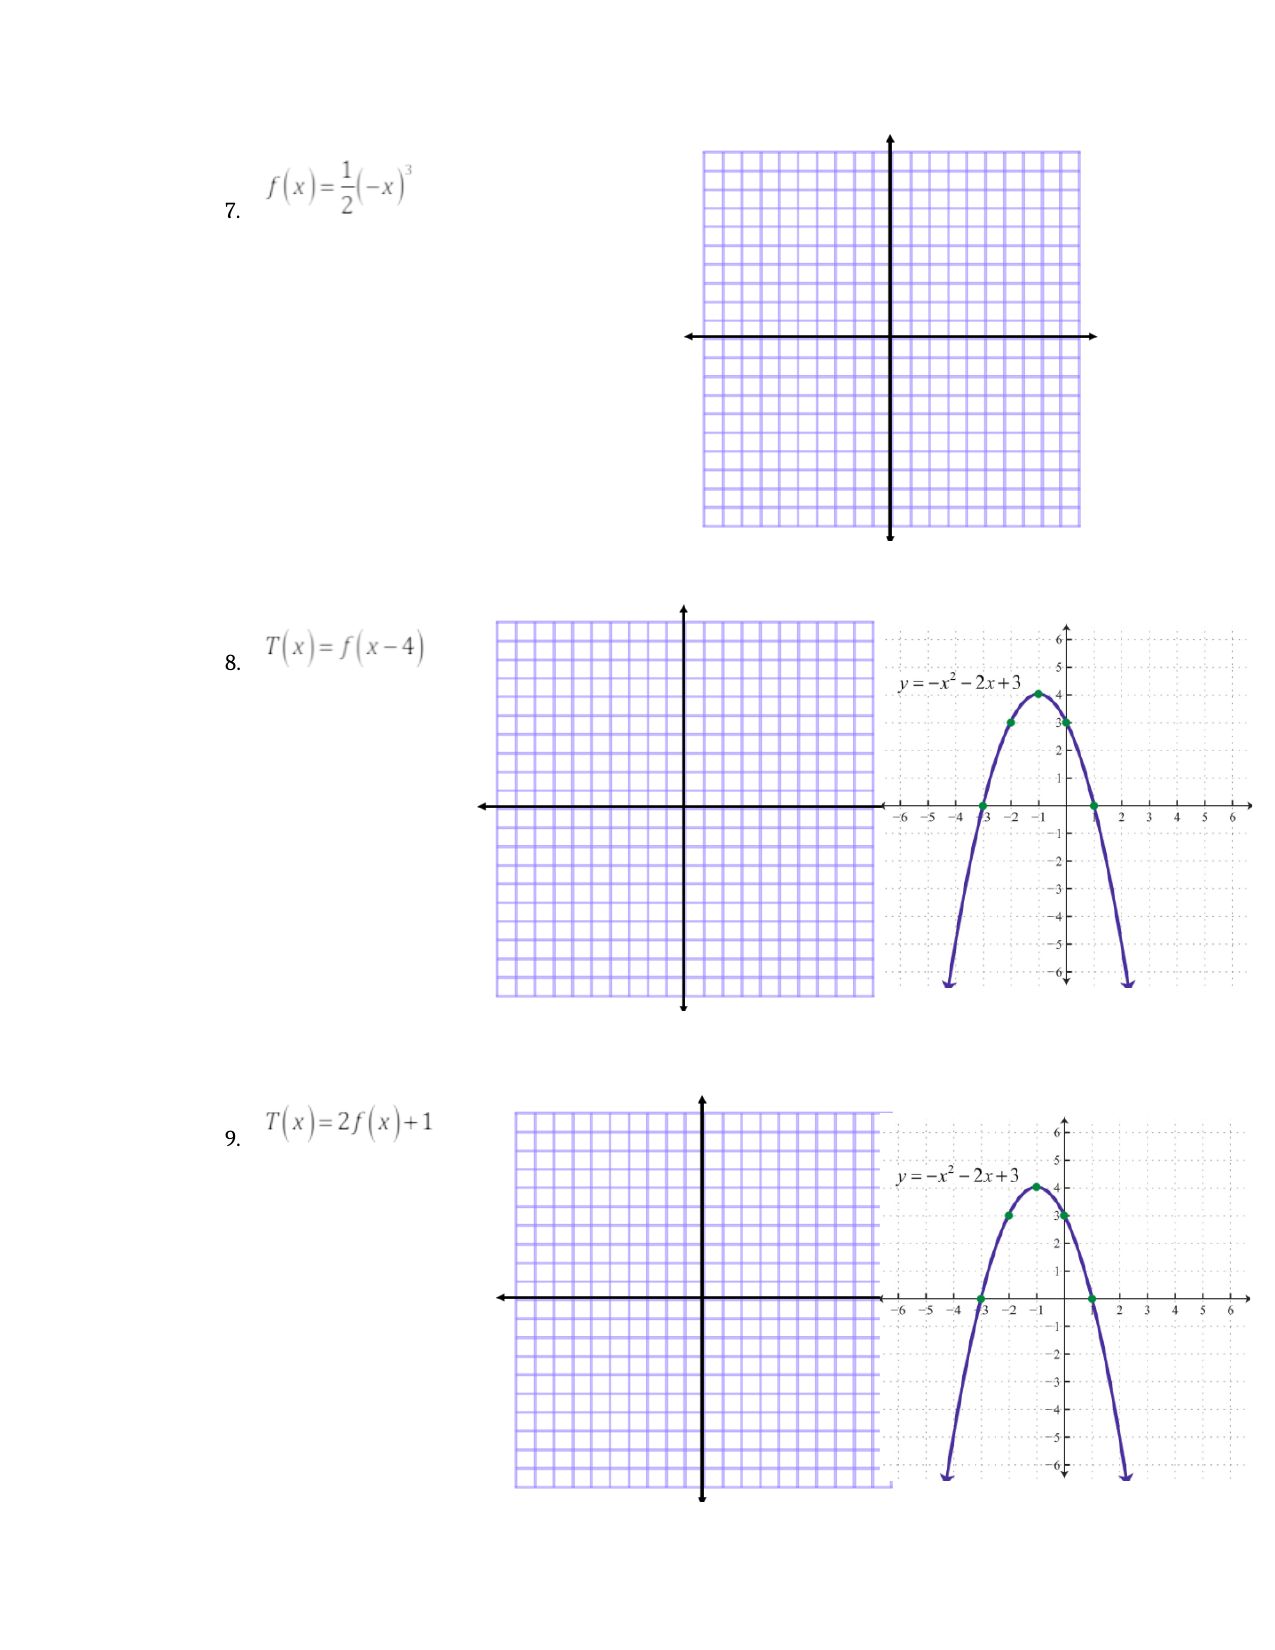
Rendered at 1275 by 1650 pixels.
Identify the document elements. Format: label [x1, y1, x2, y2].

picture [468, 601, 1252, 1010]
picture [675, 131, 1104, 540]
picture [487, 1092, 1250, 1501]
